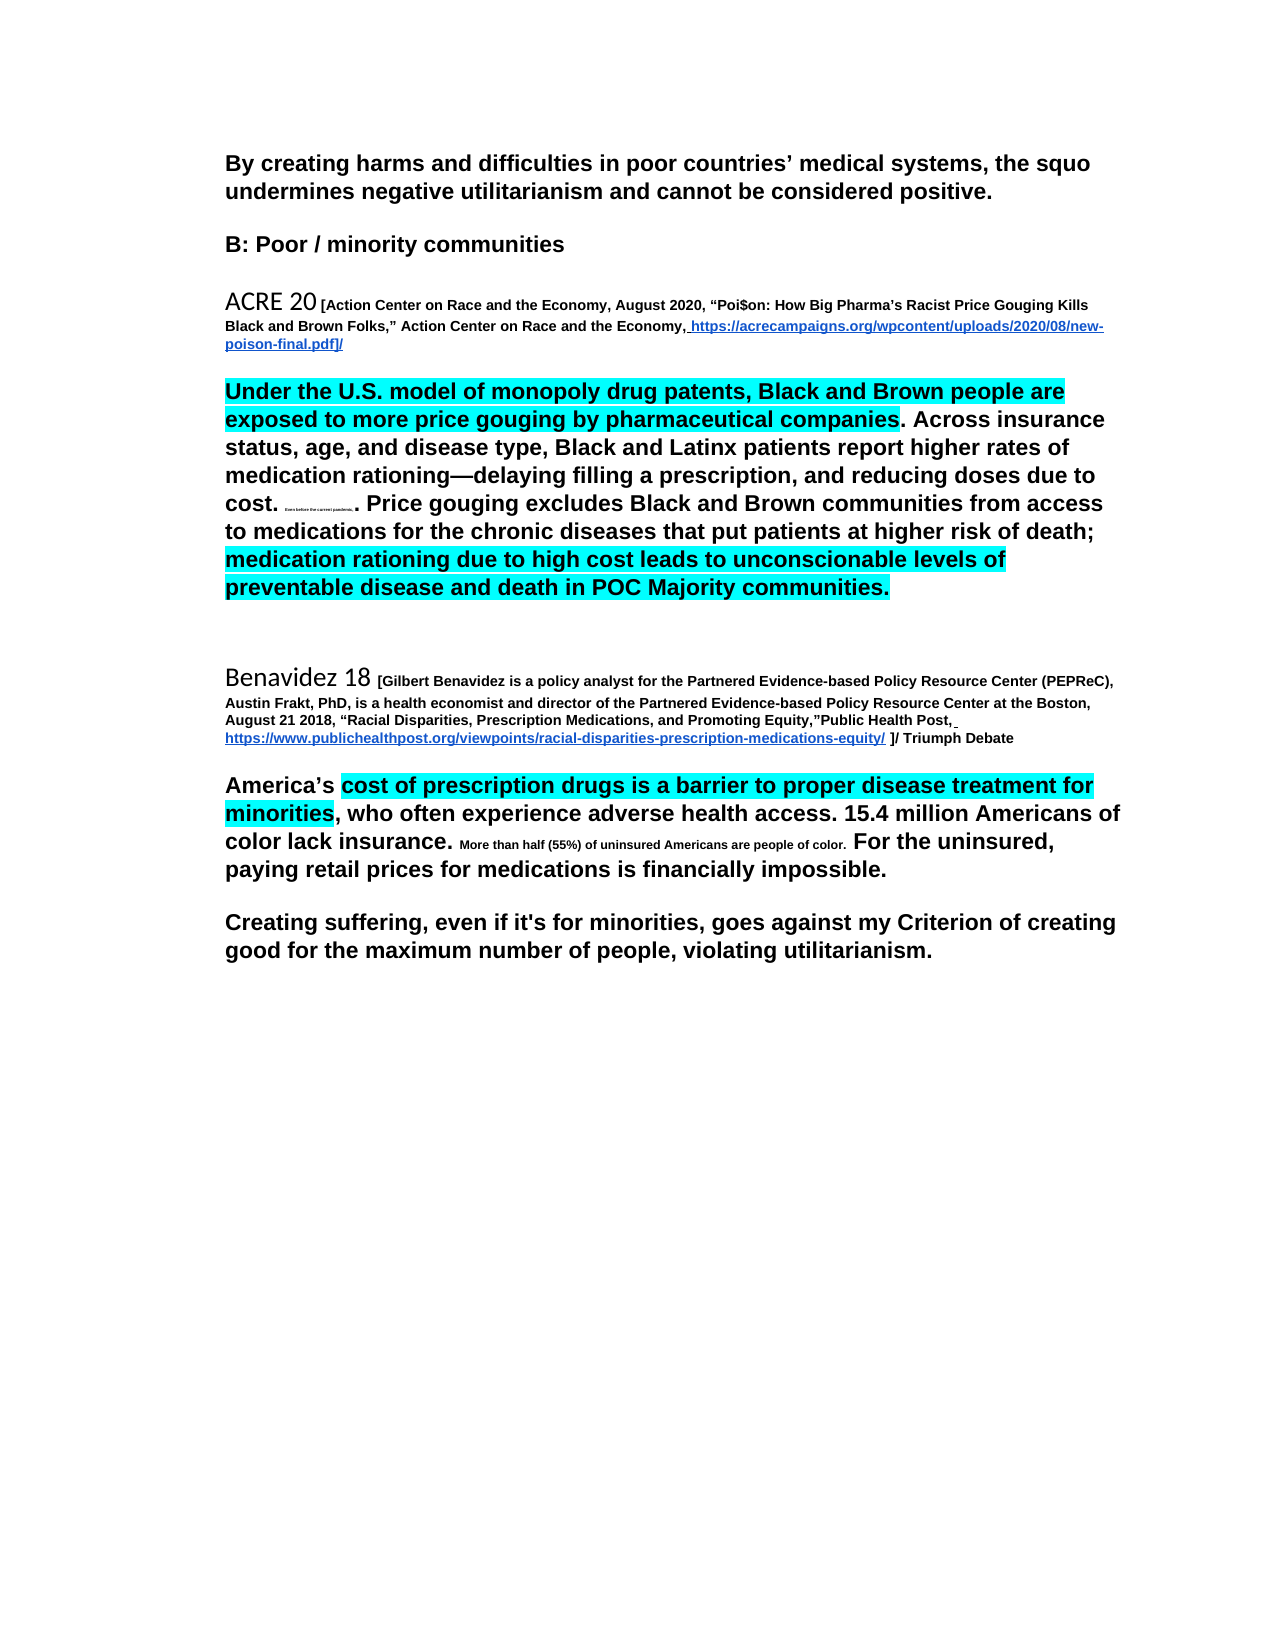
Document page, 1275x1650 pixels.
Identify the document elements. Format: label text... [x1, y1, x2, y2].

text Creating suffering, even if it's for minorities, goes against my Criterion of creating good for the maximum number of people, violating utilitarianism. [225, 909, 1125, 963]
text B: Poor / minority communities [225, 231, 1125, 257]
text By creating harms and difficulties in poor countries’ medical systems, the squo undermines negative utilitarianism and cannot be considered positive. [225, 150, 1125, 204]
text America’s cost of prescription drugs is a barrier to proper disease treatment for minorities, who often experience adverse health access. 15.4 million Americans of color lack insurance. More than half (55%) of uninsured Americans are people of color. For the uninsured, paying retail prices for medications is financially impossible. [225, 772, 1125, 882]
text Benavidez 18 [Gilbert Benavidez is a policy analyst for the Partnered Evidence-based Policy Resource Center (PEPReC), Austin Frakt, PhD, is a health economist and director of the Partnered Evidence-based Policy Resource Center at the Boston, August 21 2018, “Racial Disparities, Prescription Medications, and Promoting Equity,”Public Health Post, https://www.publichealthpost.org/viewpoints/racial-disparities-prescription-medications-equity/ ]/ Triumph Debate [225, 660, 1125, 746]
text ACRE 20 [Action Center on Race and the Economy, August 2020, “Poi$on: How Big Pharma’s Racist Price Gouging Kills Black and Brown Folks,” Action Center on Race and the Economy, https://acrecampaigns.org/wpcontent/uploads/2020/08/new-poison-final.pdf]/ [225, 284, 1125, 352]
text Under the U.S. model of monopoly drug patents, Black and Brown people are exposed to more price gouging by pharmaceutical companies. Across insurance status, age, and disease type, Black and Latinx patients report higher rates of medication rationing—delaying filling a prescription, and reducing doses due to cost. Even before the current pandemic,. Price gouging excludes Black and Brown communities from access to medications for the chronic diseases that put patients at higher risk of death; medication rationing due to high cost leads to unconscionable levels of preventable disease and death in POC Majority communities. [225, 378, 1125, 600]
